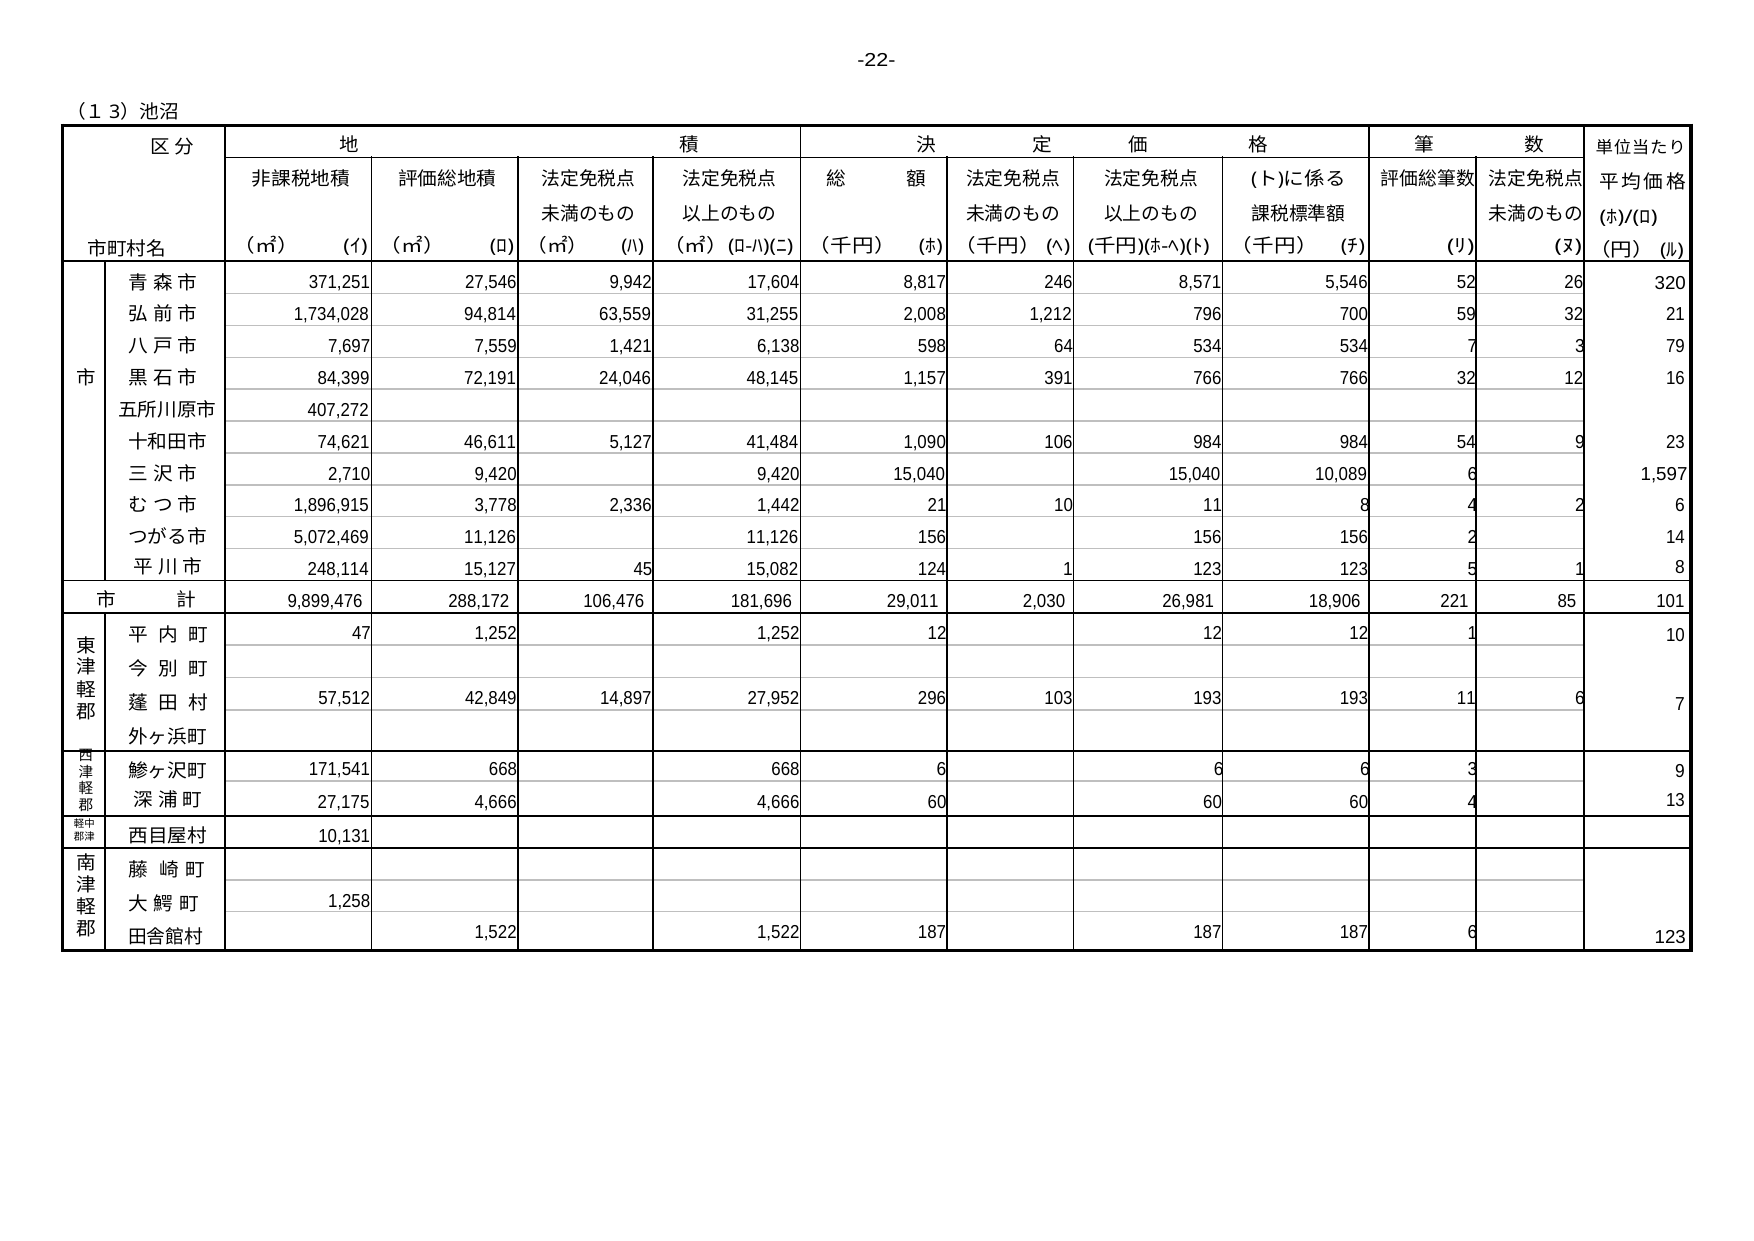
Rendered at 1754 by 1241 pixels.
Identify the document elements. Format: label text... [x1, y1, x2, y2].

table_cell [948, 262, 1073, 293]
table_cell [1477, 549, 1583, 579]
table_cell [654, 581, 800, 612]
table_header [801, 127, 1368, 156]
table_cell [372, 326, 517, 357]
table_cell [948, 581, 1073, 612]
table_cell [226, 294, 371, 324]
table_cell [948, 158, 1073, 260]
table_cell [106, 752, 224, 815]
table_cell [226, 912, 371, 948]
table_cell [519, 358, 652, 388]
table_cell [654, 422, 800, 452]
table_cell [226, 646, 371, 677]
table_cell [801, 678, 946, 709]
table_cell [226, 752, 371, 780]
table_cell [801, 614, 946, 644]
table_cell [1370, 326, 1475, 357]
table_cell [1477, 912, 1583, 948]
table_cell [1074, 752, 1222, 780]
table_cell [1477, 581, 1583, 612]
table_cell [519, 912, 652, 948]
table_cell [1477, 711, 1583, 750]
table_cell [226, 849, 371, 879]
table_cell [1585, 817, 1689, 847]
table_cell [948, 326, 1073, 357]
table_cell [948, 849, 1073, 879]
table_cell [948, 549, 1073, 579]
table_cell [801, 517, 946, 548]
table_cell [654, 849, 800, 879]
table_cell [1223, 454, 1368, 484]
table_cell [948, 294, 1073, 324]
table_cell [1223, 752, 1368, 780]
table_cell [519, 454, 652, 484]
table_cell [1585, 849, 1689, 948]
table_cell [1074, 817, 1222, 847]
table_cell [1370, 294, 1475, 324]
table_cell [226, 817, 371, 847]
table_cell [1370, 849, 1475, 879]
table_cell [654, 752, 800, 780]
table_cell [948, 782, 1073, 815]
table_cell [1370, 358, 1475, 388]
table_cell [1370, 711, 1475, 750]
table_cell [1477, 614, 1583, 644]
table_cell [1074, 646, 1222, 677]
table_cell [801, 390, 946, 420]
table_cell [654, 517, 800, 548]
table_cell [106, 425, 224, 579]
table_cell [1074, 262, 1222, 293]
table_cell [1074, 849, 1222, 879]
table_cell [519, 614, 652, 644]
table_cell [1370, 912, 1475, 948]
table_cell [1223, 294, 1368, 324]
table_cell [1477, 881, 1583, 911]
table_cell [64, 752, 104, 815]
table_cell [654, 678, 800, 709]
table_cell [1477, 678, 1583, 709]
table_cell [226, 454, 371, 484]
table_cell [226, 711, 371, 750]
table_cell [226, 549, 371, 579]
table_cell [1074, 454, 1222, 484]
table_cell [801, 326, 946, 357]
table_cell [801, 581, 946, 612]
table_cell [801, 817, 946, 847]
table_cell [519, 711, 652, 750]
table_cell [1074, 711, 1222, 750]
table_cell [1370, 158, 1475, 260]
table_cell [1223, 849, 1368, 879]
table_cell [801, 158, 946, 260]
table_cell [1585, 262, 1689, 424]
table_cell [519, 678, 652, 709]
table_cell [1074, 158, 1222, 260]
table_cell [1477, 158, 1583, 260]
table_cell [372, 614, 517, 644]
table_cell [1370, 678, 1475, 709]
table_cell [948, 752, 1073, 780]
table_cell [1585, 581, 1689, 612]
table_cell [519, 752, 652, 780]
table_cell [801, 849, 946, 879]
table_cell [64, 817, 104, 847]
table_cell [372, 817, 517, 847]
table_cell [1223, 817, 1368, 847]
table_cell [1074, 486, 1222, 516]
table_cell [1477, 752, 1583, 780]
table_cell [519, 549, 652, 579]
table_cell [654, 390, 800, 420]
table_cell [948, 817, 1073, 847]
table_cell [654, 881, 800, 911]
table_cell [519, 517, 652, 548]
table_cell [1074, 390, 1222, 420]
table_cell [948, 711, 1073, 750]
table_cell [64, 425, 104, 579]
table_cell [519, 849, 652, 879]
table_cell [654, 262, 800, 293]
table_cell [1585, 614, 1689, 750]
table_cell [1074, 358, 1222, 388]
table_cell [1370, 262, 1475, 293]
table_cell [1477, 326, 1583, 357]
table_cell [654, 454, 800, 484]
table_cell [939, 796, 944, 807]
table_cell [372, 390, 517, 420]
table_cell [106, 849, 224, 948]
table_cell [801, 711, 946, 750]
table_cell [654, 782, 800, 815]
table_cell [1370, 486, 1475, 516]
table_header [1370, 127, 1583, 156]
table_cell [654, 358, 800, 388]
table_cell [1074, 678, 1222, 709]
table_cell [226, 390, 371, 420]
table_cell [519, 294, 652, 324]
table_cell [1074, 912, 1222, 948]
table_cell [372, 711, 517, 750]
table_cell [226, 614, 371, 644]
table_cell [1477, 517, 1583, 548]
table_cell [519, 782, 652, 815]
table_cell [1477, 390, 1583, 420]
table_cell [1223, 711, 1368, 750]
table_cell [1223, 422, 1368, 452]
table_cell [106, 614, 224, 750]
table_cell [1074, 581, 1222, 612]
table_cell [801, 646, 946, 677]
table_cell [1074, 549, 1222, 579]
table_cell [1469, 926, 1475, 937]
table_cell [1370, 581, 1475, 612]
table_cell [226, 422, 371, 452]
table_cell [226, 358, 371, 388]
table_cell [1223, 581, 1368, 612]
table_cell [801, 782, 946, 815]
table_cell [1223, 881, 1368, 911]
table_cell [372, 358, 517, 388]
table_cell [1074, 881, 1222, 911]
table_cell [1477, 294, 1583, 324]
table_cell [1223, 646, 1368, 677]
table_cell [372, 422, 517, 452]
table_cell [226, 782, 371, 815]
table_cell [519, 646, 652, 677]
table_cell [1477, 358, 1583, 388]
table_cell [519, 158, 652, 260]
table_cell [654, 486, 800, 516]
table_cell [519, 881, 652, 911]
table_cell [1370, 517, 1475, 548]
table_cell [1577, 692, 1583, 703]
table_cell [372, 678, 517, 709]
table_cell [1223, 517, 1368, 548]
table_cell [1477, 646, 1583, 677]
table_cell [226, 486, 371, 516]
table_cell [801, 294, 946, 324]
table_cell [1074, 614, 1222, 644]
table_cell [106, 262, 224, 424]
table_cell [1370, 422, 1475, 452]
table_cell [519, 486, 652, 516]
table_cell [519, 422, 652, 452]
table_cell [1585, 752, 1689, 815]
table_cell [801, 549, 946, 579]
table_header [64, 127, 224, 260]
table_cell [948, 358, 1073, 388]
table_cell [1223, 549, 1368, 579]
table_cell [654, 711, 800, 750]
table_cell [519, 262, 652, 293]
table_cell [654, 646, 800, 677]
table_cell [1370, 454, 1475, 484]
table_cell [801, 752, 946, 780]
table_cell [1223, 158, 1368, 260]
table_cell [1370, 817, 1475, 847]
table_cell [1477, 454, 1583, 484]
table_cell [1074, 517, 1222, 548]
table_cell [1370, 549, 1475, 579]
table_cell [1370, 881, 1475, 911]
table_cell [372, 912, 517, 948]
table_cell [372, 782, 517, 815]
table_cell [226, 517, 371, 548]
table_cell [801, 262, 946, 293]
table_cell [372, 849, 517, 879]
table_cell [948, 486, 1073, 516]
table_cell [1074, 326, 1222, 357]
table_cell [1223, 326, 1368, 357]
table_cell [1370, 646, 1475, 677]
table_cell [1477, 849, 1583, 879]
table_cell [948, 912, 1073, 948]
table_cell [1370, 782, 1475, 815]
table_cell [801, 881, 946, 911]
text -22- [362, 49, 1390, 70]
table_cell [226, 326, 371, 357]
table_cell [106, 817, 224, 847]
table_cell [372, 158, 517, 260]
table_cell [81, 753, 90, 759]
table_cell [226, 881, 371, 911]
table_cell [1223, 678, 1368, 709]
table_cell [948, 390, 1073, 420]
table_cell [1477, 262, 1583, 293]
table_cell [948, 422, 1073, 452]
text （１3）池沼 [66, 98, 1731, 123]
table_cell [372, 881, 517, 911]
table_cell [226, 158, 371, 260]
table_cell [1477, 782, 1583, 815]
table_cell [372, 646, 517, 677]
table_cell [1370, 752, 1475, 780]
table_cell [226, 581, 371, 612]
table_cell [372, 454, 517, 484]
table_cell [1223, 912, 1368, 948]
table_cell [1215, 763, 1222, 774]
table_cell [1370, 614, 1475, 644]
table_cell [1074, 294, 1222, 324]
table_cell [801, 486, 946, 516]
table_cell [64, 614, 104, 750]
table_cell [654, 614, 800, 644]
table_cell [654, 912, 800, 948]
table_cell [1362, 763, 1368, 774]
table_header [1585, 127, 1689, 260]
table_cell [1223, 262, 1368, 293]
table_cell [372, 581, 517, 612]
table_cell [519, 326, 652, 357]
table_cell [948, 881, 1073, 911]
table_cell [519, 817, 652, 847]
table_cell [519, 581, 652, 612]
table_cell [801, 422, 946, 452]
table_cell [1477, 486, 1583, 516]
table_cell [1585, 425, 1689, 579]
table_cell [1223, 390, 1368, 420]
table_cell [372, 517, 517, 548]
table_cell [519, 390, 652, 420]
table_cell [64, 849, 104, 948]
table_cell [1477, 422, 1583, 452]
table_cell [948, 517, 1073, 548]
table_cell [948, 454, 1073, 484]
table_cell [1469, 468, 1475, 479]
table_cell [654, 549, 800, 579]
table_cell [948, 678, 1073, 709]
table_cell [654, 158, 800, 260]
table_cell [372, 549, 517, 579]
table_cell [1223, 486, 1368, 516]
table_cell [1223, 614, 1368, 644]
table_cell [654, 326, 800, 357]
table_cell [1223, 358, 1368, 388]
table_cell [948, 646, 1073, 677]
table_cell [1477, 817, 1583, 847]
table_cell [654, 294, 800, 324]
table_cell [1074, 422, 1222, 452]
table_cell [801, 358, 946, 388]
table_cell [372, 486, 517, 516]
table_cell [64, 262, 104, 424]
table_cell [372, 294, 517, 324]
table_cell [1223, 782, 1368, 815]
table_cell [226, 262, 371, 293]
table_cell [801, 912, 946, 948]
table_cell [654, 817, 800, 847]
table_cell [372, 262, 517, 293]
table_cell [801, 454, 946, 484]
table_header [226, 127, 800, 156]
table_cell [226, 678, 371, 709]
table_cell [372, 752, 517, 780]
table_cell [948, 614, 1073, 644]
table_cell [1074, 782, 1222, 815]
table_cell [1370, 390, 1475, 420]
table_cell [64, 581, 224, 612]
